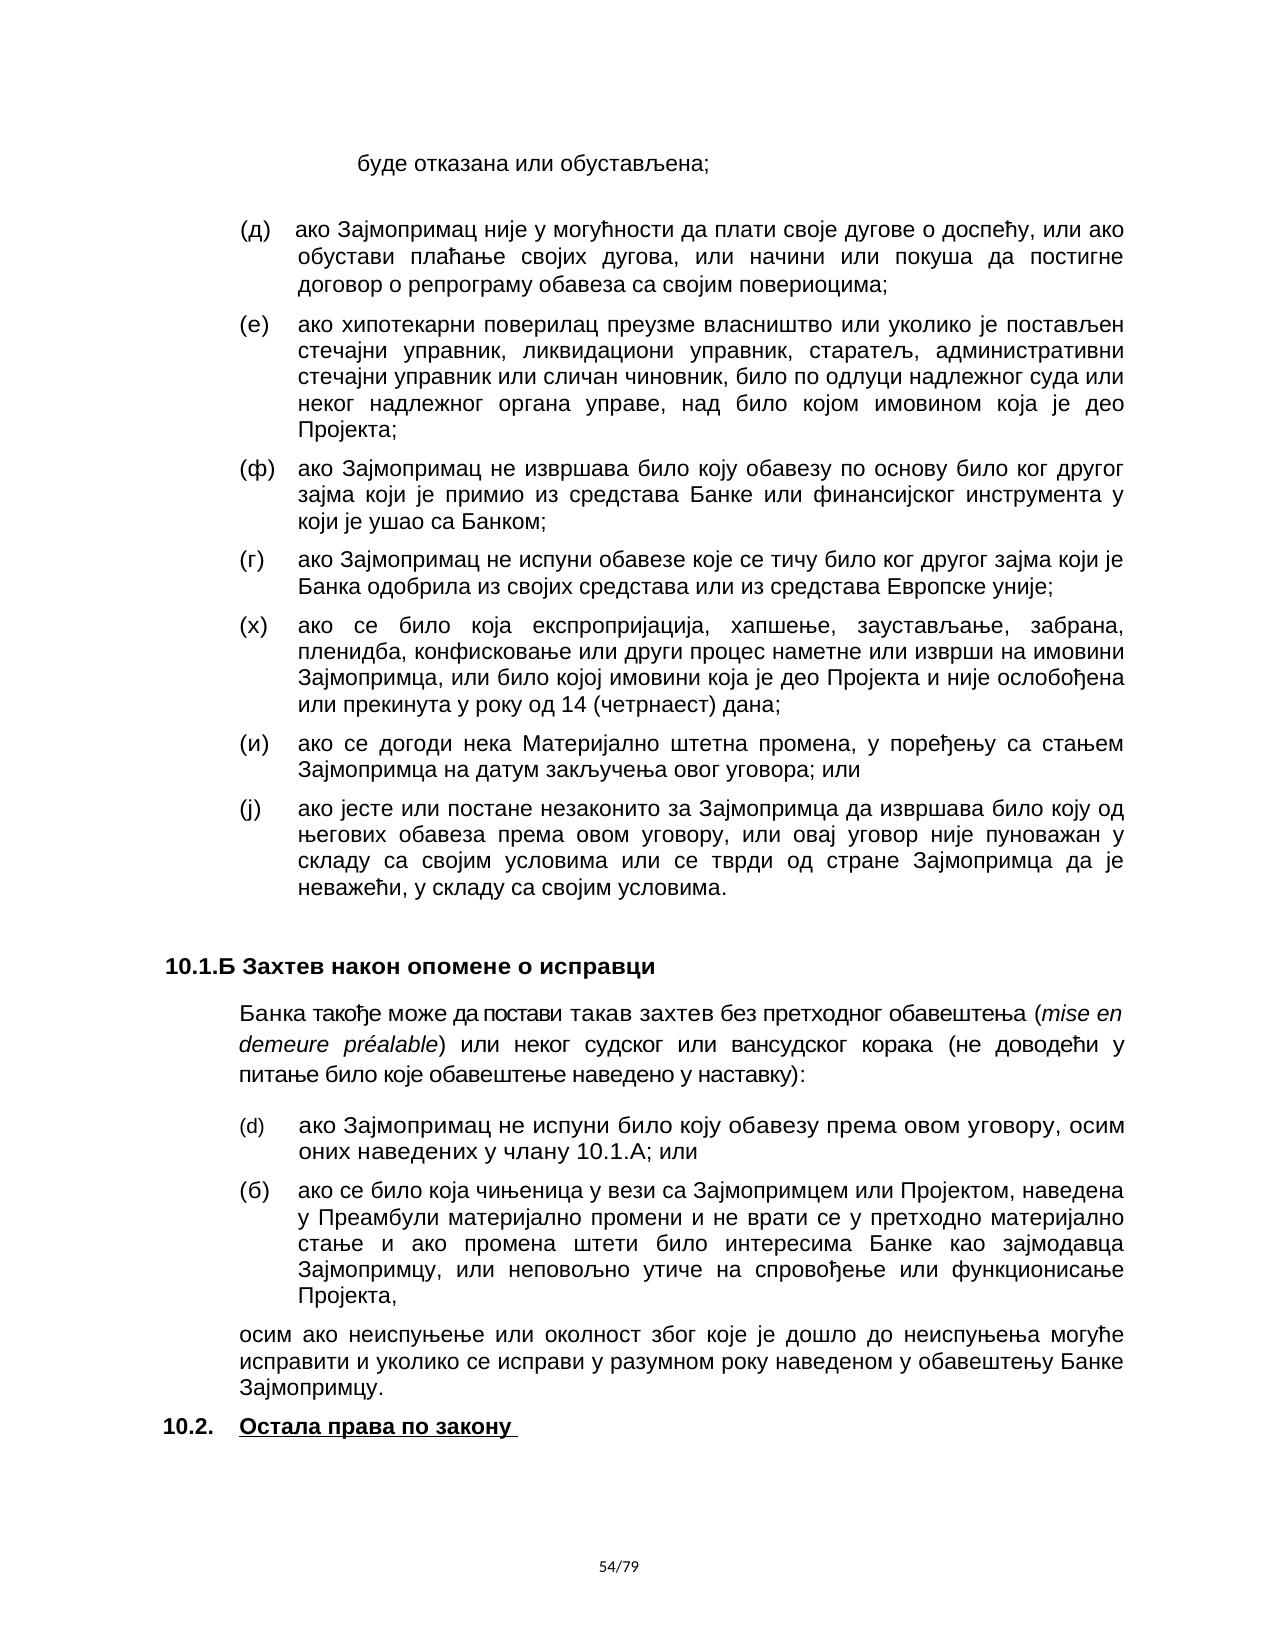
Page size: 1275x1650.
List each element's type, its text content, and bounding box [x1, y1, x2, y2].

text 10.2. Остала права по закону [150, 1413, 1125, 1439]
text (е) ако хипотекарни поверилац преузме власништво или уколико је постављен стечајни управник, ликвидациони управник, старатељ, административни стечајни управник или сличан чиновник, било по одлуци надлежног суда или неког надлежног органа управе, над било којом имовином која је део Пројекта; [239, 311, 1125, 442]
text (ф) ако Зајмопримац не извршава било коју обавезу по основу било ког другог зајма који је примио из средстава Банке или финансијског инструмента у који је ушао са Банком; [239, 455, 1125, 534]
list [300, 150, 1124, 176]
text осим ако неиспуњење или околност због које је дошло до неиспуњења могуће исправити и уколико се исправи у разумном року наведеном у обавештењу Банке Зајмопримцу. [239, 1321, 1125, 1400]
text (б) ако се било која чињеница у вези са Зајмопримцем или Пројектом, наведена у Преамбули материјално промени и не врати се у претходно материјално стање и ако промена штети било интересима Банке као зајмодавца Зајмопримцу, или неповољно утиче на спровођење или функционисање Пројекта, [239, 1177, 1125, 1309]
text (х) ако се било која експропријација, хапшење, заустављање, забрана, пленидба, конфисковање или други процес наметне или изврши на имовини Зајмопримца, или било којој имовини која је део Пројекта и није ослобођена или прекинута у року од 14 (четрнаест) дана; [239, 612, 1125, 717]
text Банка такође може да постави такав захтев без претходног обавештења (mise en demeure préalable) или неког судског или вансудског корака (не доводећи у питање било које обавештење наведено у наставку): [239, 1000, 1125, 1087]
text 10.1.Б Захтев након опомене о исправци [150, 953, 1125, 979]
text (и) ако се догоди нека Материјално штетна промена, у поређењу са стањем Зајмопримца на датум закључења овог уговора; или [239, 729, 1125, 782]
text (г) ако Зајмопримац не испуни обавезе које се тичу било ког другог зајма који је Банка одобрила из својих средстава или из средстава Европске уније; [239, 546, 1125, 599]
list ако Зајмопримац не испуни било коју обавезу према овом уговору, осим оних наведених у члану 10.1.А; или [239, 1112, 1125, 1164]
text (д) aко Зајмопримац није у могућности да плати своје дугове о доспећу, или ако обустави плаћање својих дугова, или начини или покуша да постигне договор о репрограму обавеза са својим повериоцима; [240, 216, 1124, 297]
text (ј) ако јесте или постане незаконито за Зајмопримца да извршава било коју од његових обавеза према овом уговору, или овај уговор није пуноважан у складу са својим условима или се тврди од стране Зајмопримца да је неважећи, у складу са својим условима. [239, 795, 1125, 900]
